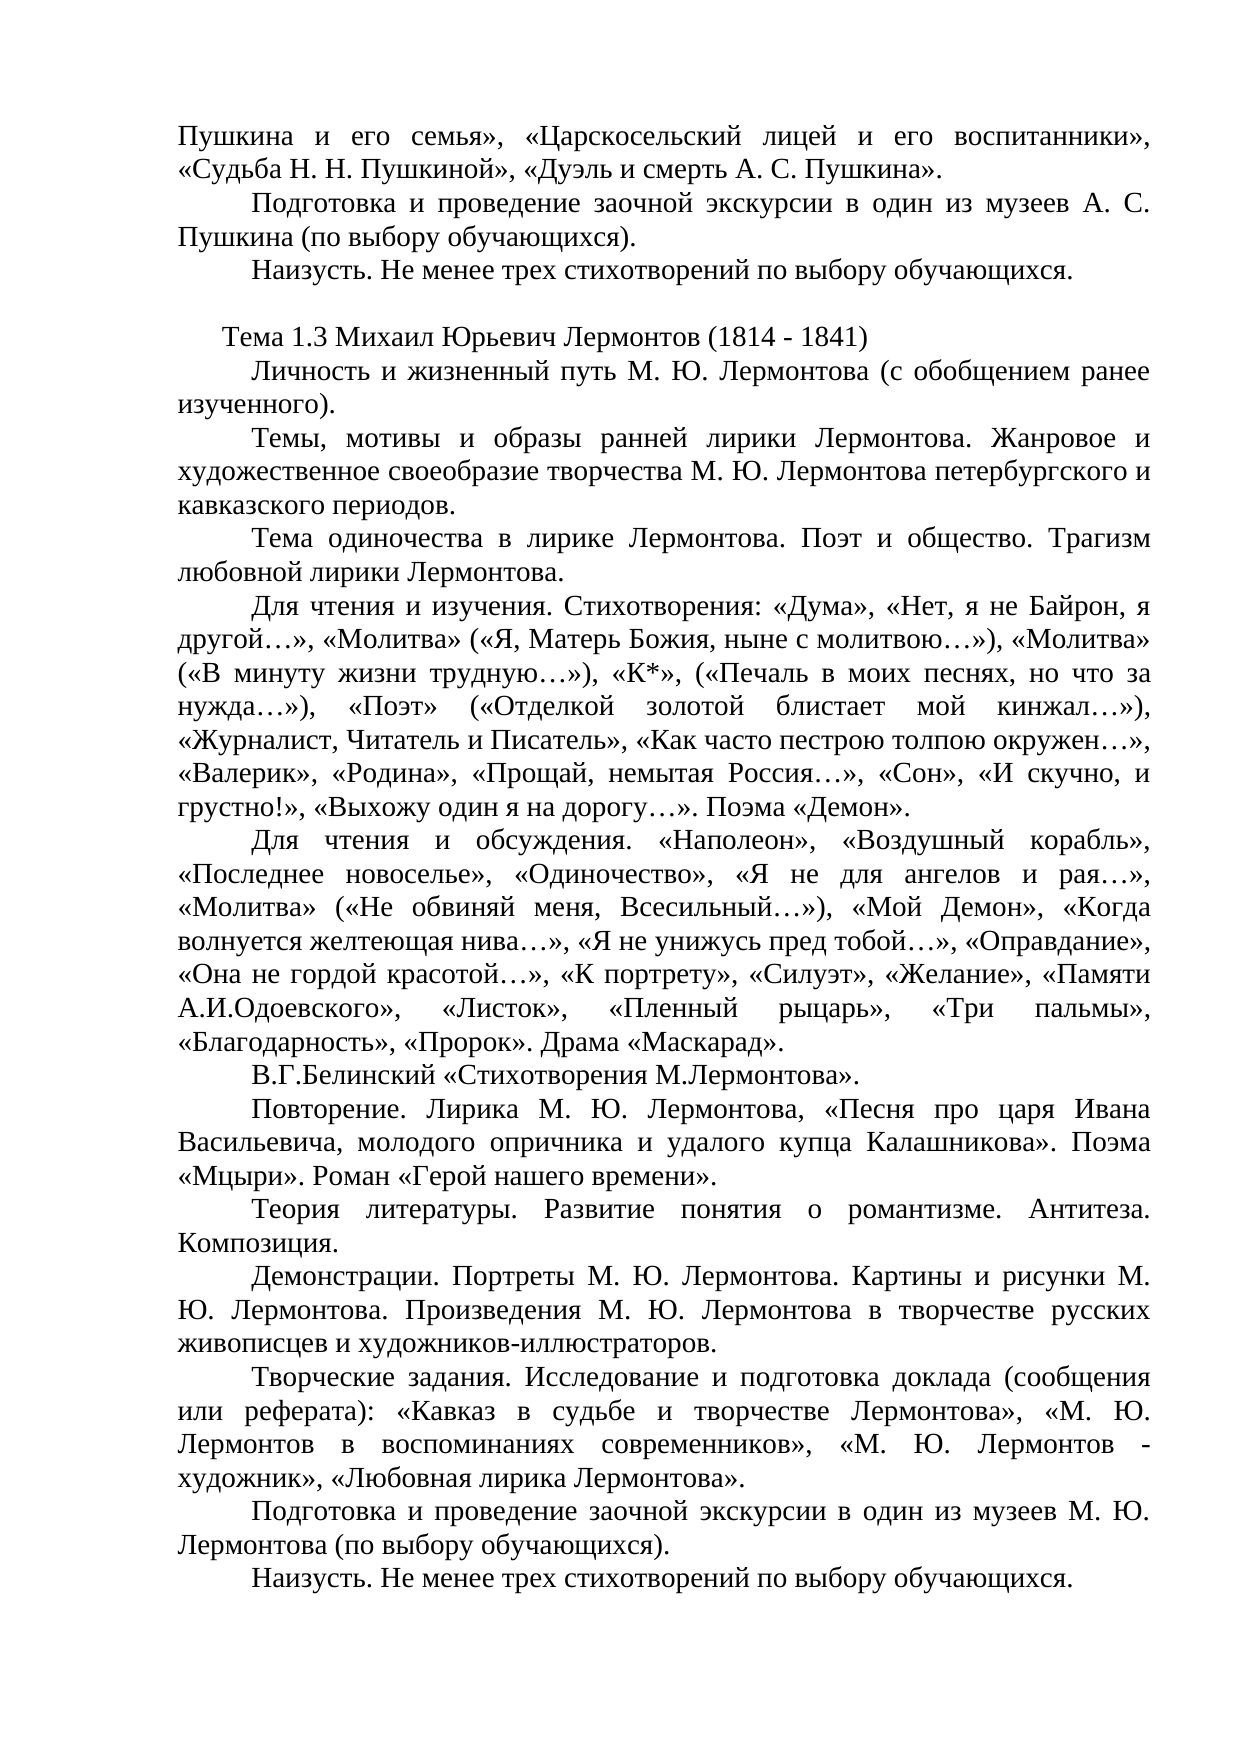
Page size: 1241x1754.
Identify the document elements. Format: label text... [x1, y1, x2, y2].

text Тема 1.3 Михаил Юрьевич Лермонтов (1814 - 1841) [177, 319, 1152, 353]
text Для чтения и изучения. Стихотворения: «Дума», «Нет, я не Байрон, я другой…», «Молитва» («Я, Матерь Божия, ныне с молитвою…»), «Молитва» («В минуту жизни трудную…»), «К*», («Печаль в моих песнях, но что за нужда…»), «Поэт» («Отделкой золотой блистает мой кинжал…»), «Журналист, Читатель и Писатель», «Как часто пестрою толпою окружен…», «Валерик», «Родина», «Прощай, немытая Россия…», «Сон», «И скучно, и грустно!», «Выхожу один я на дорогу…». Поэма «Демон». [177, 588, 1152, 822]
text Наизусть. Не менее трех стихотворений по выбору обучающихся. [177, 1560, 1152, 1594]
text Повторение. Лирика М. Ю. Лермонтова, «Песня про царя Ивана Васильевича, молодого опричника и удалого купца Калашникова». Поэма «Мцыри». Роман «Герой нашего времени». [177, 1091, 1152, 1191]
text Творческие задания. Исследование и подготовка доклада (сообщения или реферата): «Кавказ в судьбе и творчестве Лермонтова», «М. Ю. Лермонтов в воспоминаниях современников», «М. Ю. Лермонтов - художник», «Любовная лирика Лермонтова». [177, 1359, 1152, 1493]
text Темы, мотивы и образы ранней лирики Лермонтова. Жанровое и художественное своеобразие творчества М. Ю. Лермонтова петербургского и кавказского периодов. [177, 420, 1152, 521]
text Подготовка и проведение заочной экскурсии в один из музеев А. С. Пушкина (по выбору обучающихся). [177, 185, 1152, 252]
text В.Г.Белинский «Стихотворения М.Лермонтова». [177, 1057, 1152, 1091]
text Демонстрации. Портреты М. Ю. Лермонтова. Картины и рисунки М. Ю. Лермонтова. Произведения М. Ю. Лермонтова в творчестве русских живописцев и художников-иллюстраторов. [177, 1258, 1152, 1359]
text Для чтения и обсуждения. «Наполеон», «Воздушный корабль», «Последнее новоселье», «Одиночество», «Я не для ангелов и рая…», «Молитва» («Не обвиняй меня, Всесильный…»), «Мой Демон», «Когда волнуется желтеющая нива…», «Я не унижусь пред тобой…», «Оправдание», «Она не гордой красотой…», «К портрету», «Силуэт», «Желание», «Памяти А.И.Одоевского», «Листок», «Пленный рыцарь», «Три пальмы», «Благодарность», «Пророк». Драма «Маскарад». [177, 822, 1152, 1057]
text Теория литературы. Развитие понятия о романтизме. Антитеза. Композиция. [177, 1191, 1152, 1258]
text Наизусть. Не менее трех стихотворений по выбору обучающихся. [177, 252, 1152, 286]
text Личность и жизненный путь М. Ю. Лермонтова (с обобщением ранее изученного). [177, 353, 1152, 420]
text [177, 118, 1152, 185]
text Подготовка и проведение заочной экскурсии в один из музеев М. Ю. Лермонтова (по выбору обучающихся). [177, 1493, 1152, 1560]
text Тема одиночества в лирике Лермонтова. Поэт и общество. Трагизм любовной лирики Лермонтова. [177, 521, 1152, 588]
